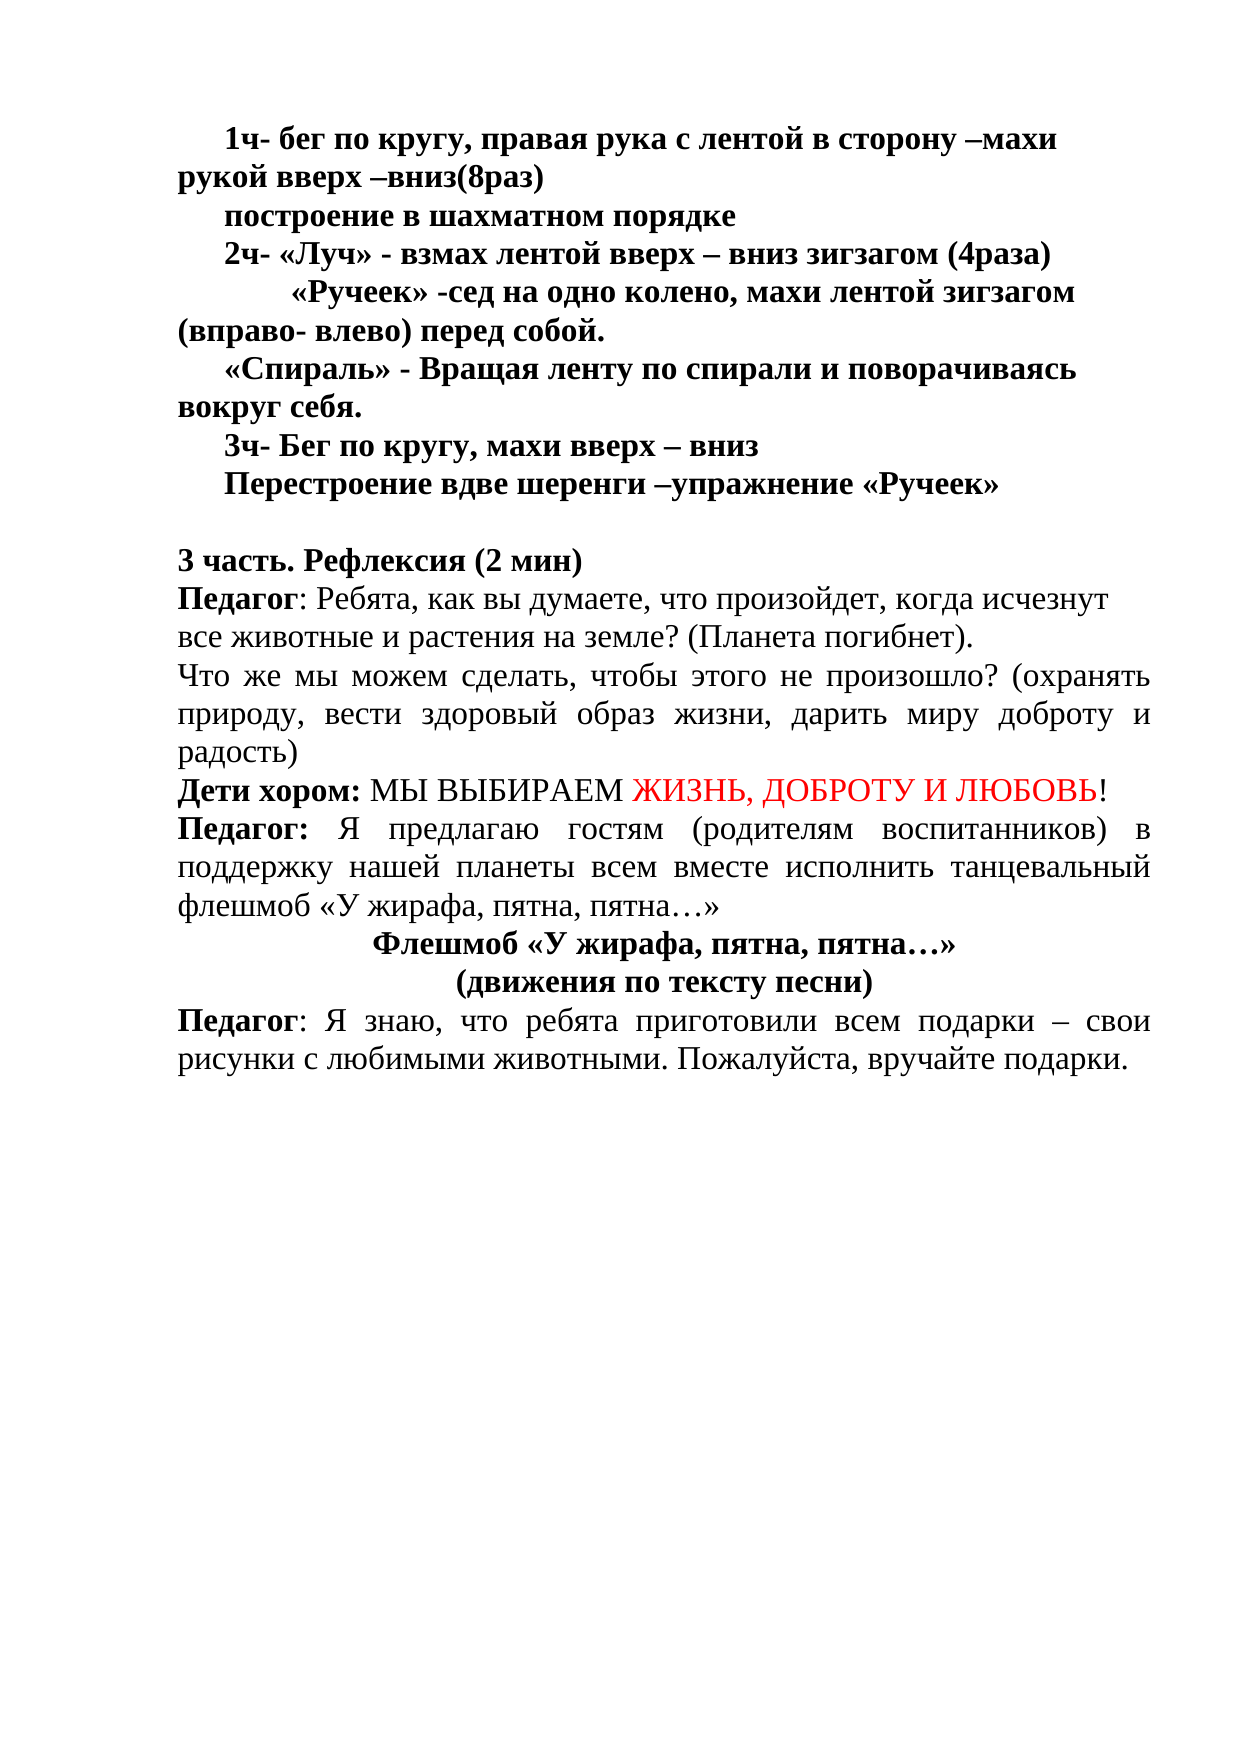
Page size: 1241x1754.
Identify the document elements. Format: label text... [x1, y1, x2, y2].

text Педагог: Я предлагаю гостям (родителям воспитанников) в поддержку нашей планеты всем вместе исполнить танцевальный флешмоб «У жирафа, пятна, пятна…» [177, 808, 1152, 923]
text 2ч- «Луч» - взмах лентой вверх – вниз зигзагом (4раза) [177, 233, 1152, 271]
text «Спираль» - Вращая ленту по спирали и поворачиваясь вокруг себя. [177, 348, 1152, 425]
text Дети хором: МЫ ВЫБИРАЕМ ЖИЗНЬ, ДОБРОТУ И ЛЮБОВЬ! [177, 770, 1152, 808]
text построение в шахматном порядке [177, 195, 1152, 233]
text 3 часть. Рефлексия (2 мин) [177, 540, 1152, 578]
text «Ручеек» -сед на одно колено, махи лентой зигзагом (вправо- влево) перед собой. [177, 271, 1152, 348]
text Флешмоб «У жирафа, пятна, пятна…» [177, 923, 1152, 961]
text 1ч- бег по кругу, правая рука с лентой в сторону –махи рукой вверх –вниз(8раз) [177, 118, 1152, 195]
text Перестроение вдве шеренги –упражнение «Ручеек» [177, 463, 1152, 501]
text Педагог: Я знаю, что ребята приготовили всем подарки – свои рисунки с любимыми животными. Пожалуйста, вручайте подарки. [177, 1000, 1152, 1076]
text (движения по тексту песни) [177, 961, 1152, 1000]
text Что же мы можем сделать, чтобы этого не произошло? (охранять природу, вести здоровый образ жизни, дарить миру доброту и радость) [177, 655, 1152, 770]
text 3ч- Бег по кругу, махи вверх – вниз [177, 425, 1152, 463]
text Педагог: Ребята, как вы думаете, что произойдет, когда исчезнут все животные и растения на земле? (Планета погибнет). [177, 578, 1152, 655]
